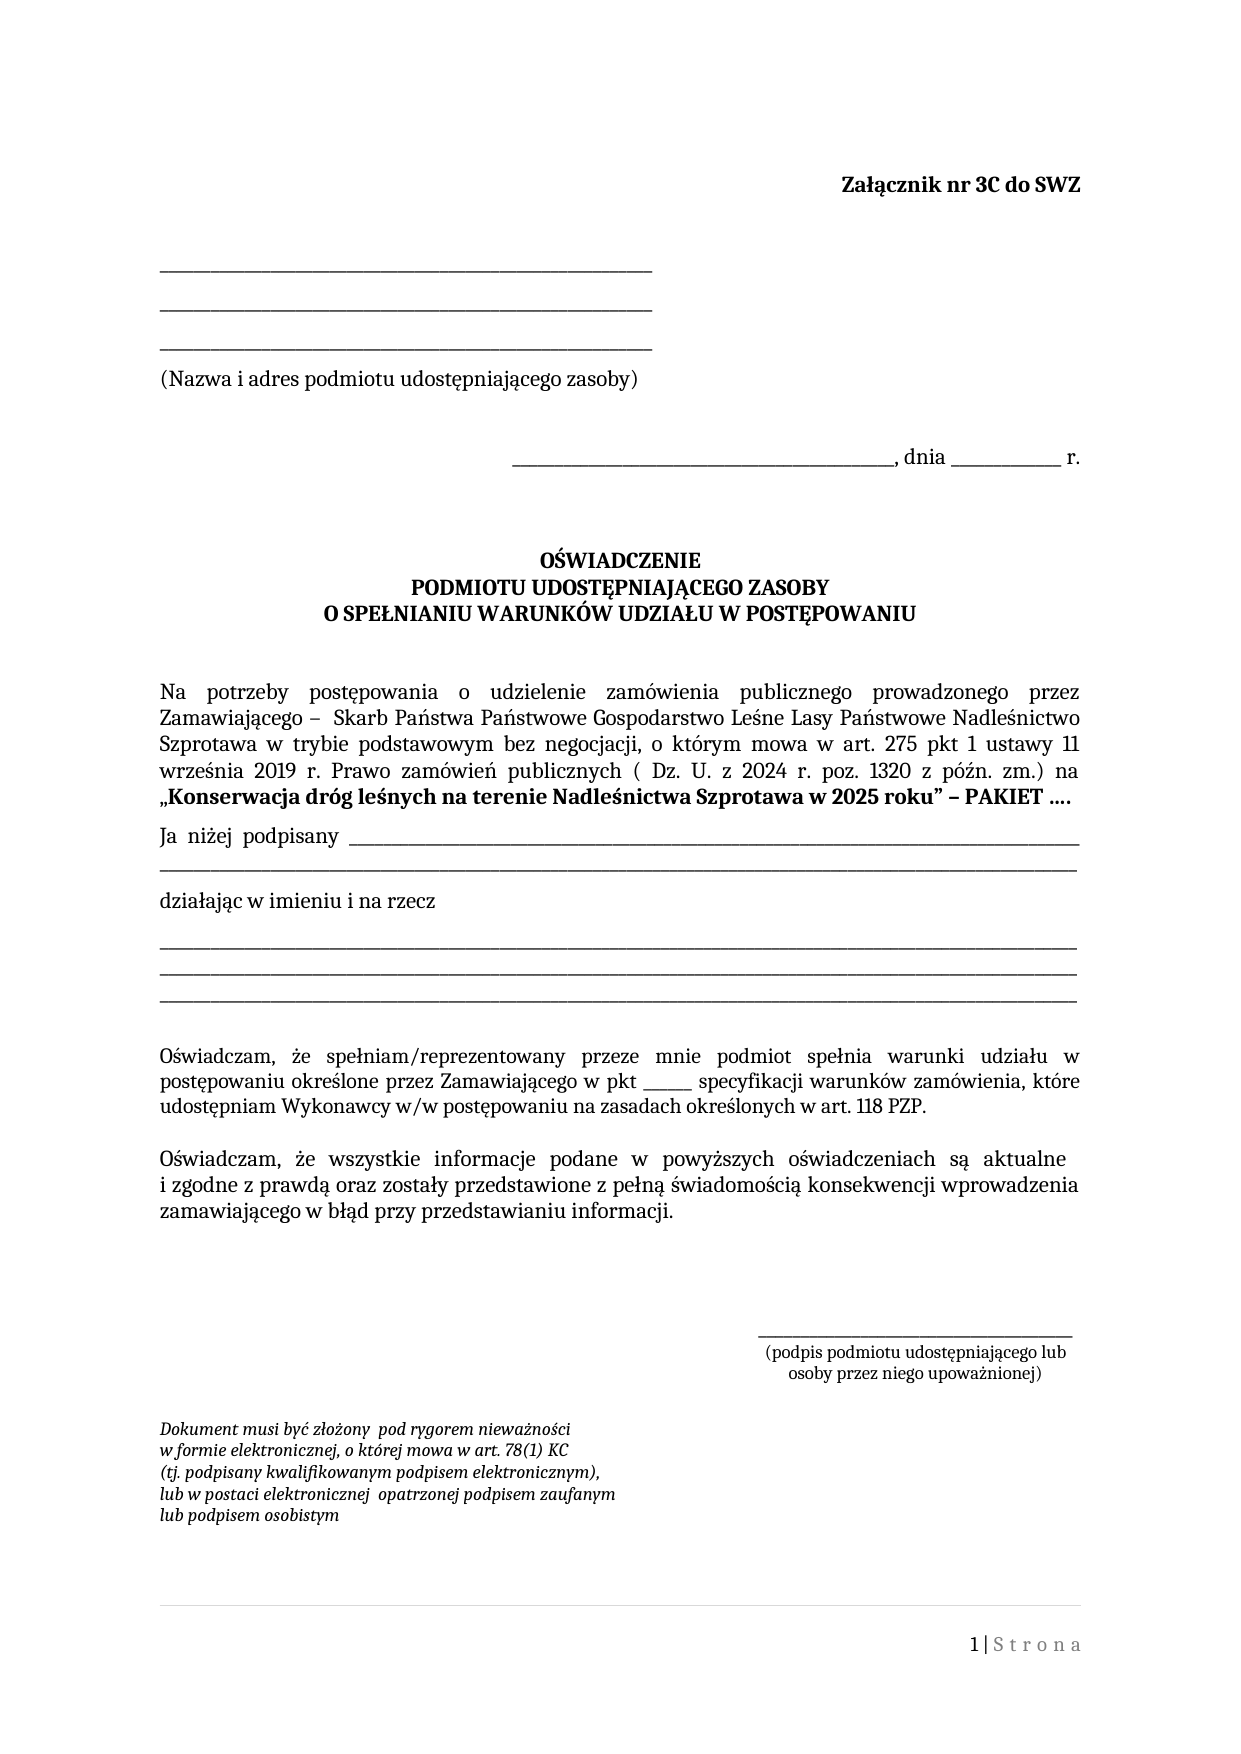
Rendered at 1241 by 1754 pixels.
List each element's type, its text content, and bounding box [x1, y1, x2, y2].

text (Nazwa i adres podmiotu udostępniającego zasoby) [159, 366, 1081, 393]
text lub w postaci elektronicznej opatrzonej podpisem zaufanym [159, 1483, 1081, 1505]
text lub podpisem osobistym [159, 1505, 1081, 1526]
text _____________________________________ (podpis podmiotu udostępniającego lub osoby przez niego upoważnionej) [750, 1315, 1081, 1384]
text Oświadczam, że spełniam/reprezentowany przeze mnie podmiot spełnia warunki udziału w postępowaniu określone przez Zamawiającego w pkt ______ specyfikacji warunków zamówienia, które udostępniam Wykonawcy w/w postępowaniu na zasadach określonych w art. 118 PZP. [159, 1044, 1081, 1119]
text Załącznik nr 3C do SWZ [159, 172, 1081, 198]
text _____________________________________________, dnia _____________ r. [159, 444, 1081, 470]
text __________________________________________________________ [159, 327, 1081, 354]
text Dokument musi być złożony pod rygorem nieważności w formie elektronicznej, o której mowa w art. 78(1) KC (tj. podpisany kwalifikowanym podpisem elektronicznym), [159, 1418, 1081, 1483]
text __________________________________________________________ [159, 288, 1081, 315]
text Oświadczam, że wszystkie informacje podane w powyższych oświadczeniach są aktualne i zgodne z prawdą oraz zostały przedstawione z pełną świadomością konsekwencji wprowadzenia zamawiającego w błąd przy przedstawianiu informacji. [159, 1146, 1081, 1225]
text ____________________________________________________________________________________________________________________________________________________________________________________________________________________________________________________________________________________________________________________________________ [159, 927, 1081, 1006]
text __________________________________________________________ [159, 250, 1081, 276]
text OŚWIADCZENIE [159, 548, 1081, 574]
text PODMIOTU UDOSTĘPNIAJĄCEGO ZASOBY O SPEŁNIANIU WARUNKÓW UDZIAŁU W POSTĘPOWANIU [159, 574, 1081, 627]
text Ja niżej podpisany ______________________________________________________________________________________ ____________________________________________________________________________________________________________ [159, 823, 1081, 875]
text Na potrzeby postępowania o udzielenie zamówienia publicznego prowadzonego przez Zamawiającego – Skarb Państwa Państwowe Gospodarstwo Leśne Lasy Państwowe Nadleśnictwo Szprotawa w trybie podstawowym bez negocjacji, o którym mowa w art. 275 pkt 1 ustawy 11 września 2019 r. Prawo zamówień publicznych ( Dz. U. z 2024 r. poz. 1320 z późn. zm.) na „Konserwacja dróg leśnych na terenie Nadleśnictwa Szprotawa w 2025 roku” – PAKIET …. [159, 678, 1081, 810]
text działając w imieniu i na rzecz [159, 888, 1081, 914]
